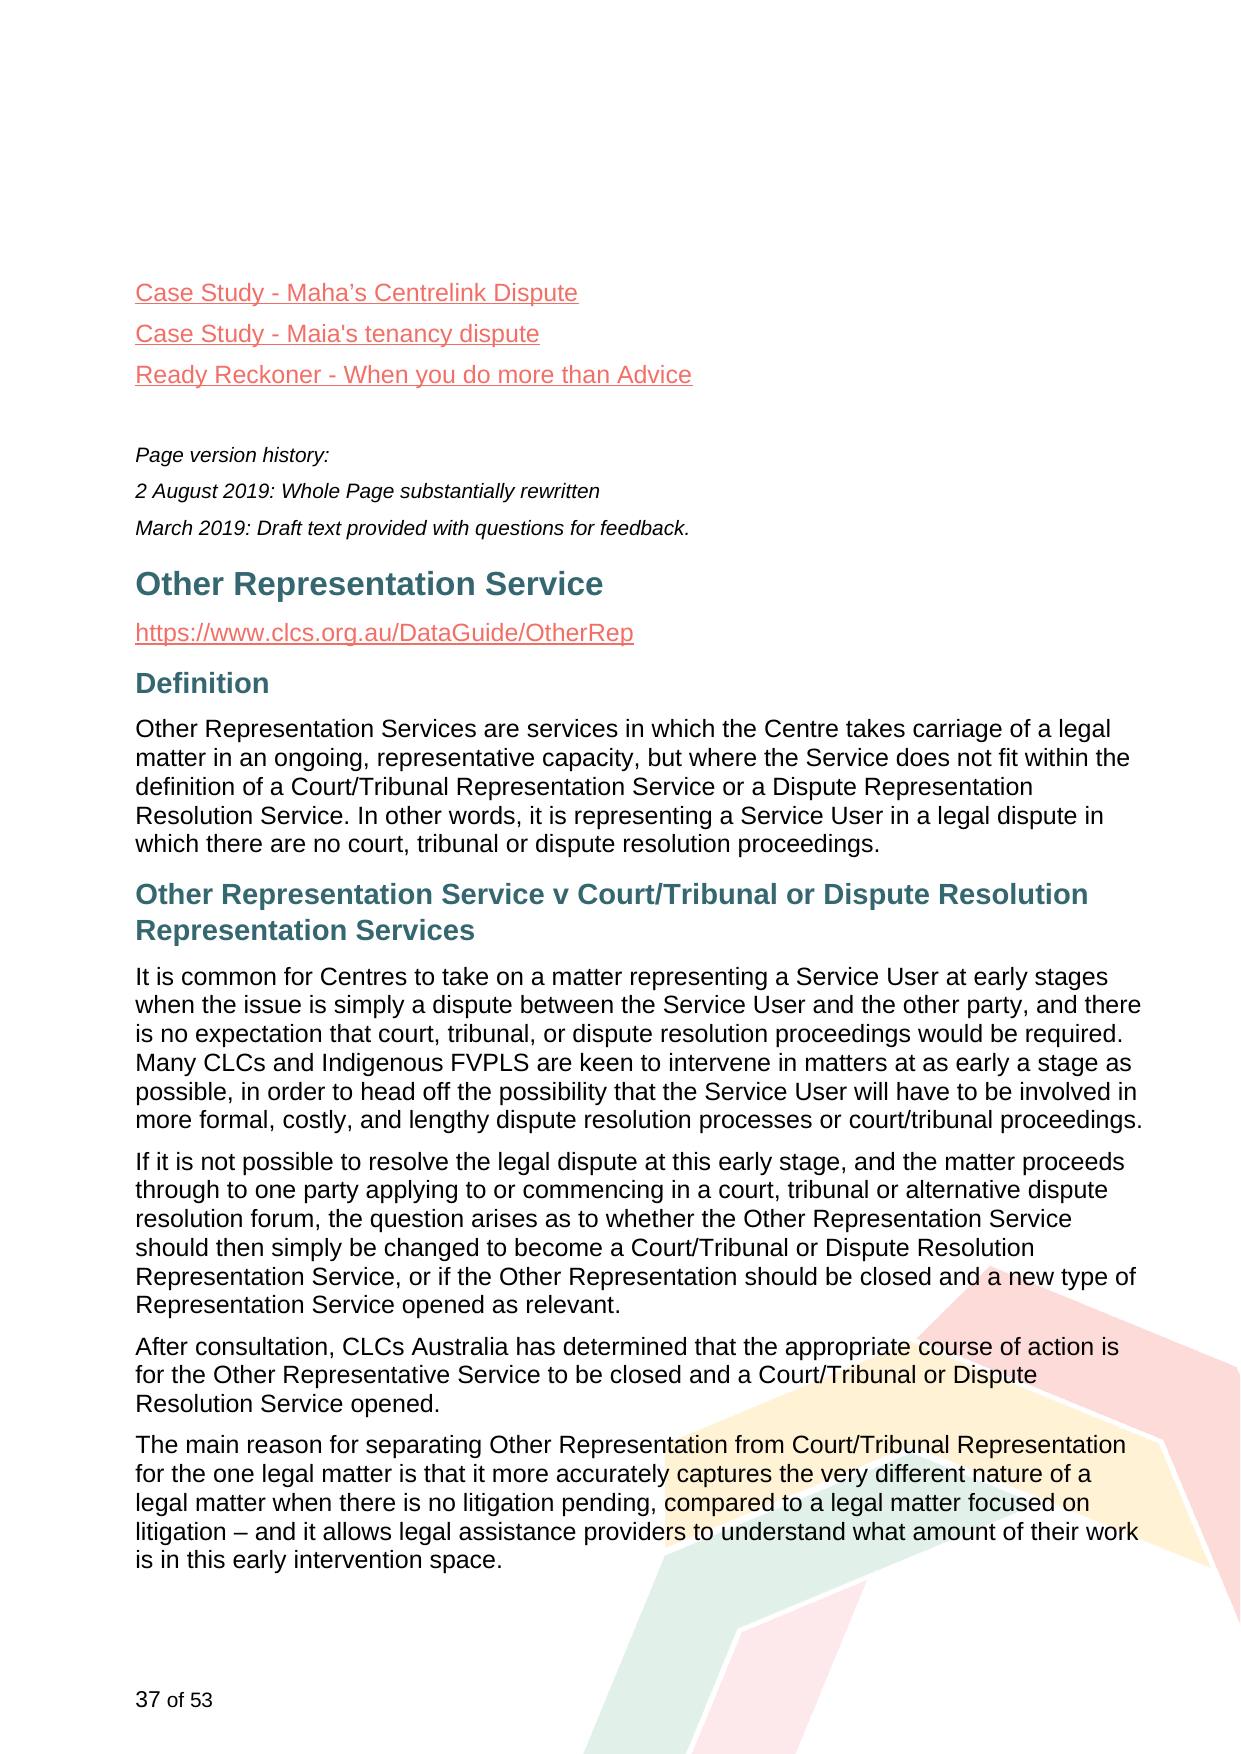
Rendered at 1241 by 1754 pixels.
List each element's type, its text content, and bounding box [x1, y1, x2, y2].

text March 2019: Draft text provided with questions for feedback. [135, 515, 1149, 539]
text 2 August 2019: Whole Page substantially rewritten [135, 479, 1149, 503]
text https://www.clcs.org.au/DataGuide/OtherRep [135, 618, 1149, 647]
picture [530, 1230, 1241, 1754]
text Case Study - Maia's tenancy dispute [135, 319, 1149, 347]
text If it is not possible to resolve the legal dispute at this early stage, and the matter proceeds through to one party applying to or commencing in a court, tribunal or alternative dispute resolution forum, the question arises as to whether the Other Representation Service should then simply be changed to become a Court/Tribunal or Dispute Resolution Representation Service, or if the Other Representation should be closed and a new type of Representation Service opened as relevant. [135, 1147, 1149, 1319]
subtitle Other Representation Service v Court/Tribunal or Dispute Resolution Representation Services [135, 877, 1149, 947]
text Case Study - Maha’s Centrelink Dispute [135, 277, 1149, 306]
text The main reason for separating Other Representation from Court/Tribunal Representation for the one legal matter is that it more accurately captures the very different nature of a legal matter when there is no litigation pending, compared to a legal matter focused on litigation – and it allows legal assistance providers to understand what amount of their work is in this early intervention space. [135, 1431, 1149, 1574]
subtitle Other Representation Service [135, 564, 1149, 603]
text Ready Reckoner - When you do more than Advice [135, 360, 1149, 389]
text After consultation, CLCs Australia has determined that the appropriate course of action is for the Other Representative Service to be closed and a Court/Tribunal or Dispute Resolution Service opened. [135, 1332, 1149, 1418]
text It is common for Centres to take on a matter representing a Service User at early stages when the issue is simply a dispute between the Service User and the other party, and there is no expectation that court, tribunal, or dispute resolution proceedings would be required. Many CLCs and Indigenous FVPLS are keen to intervene in matters at as early a stage as possible, in order to head off the possibility that the Service User will have to be involved in more formal, costly, and lengthy dispute resolution processes or court/tribunal proceedings. [135, 962, 1149, 1134]
text Page version history: [135, 442, 1149, 466]
text Other Representation Services are services in which the Centre takes carriage of a legal matter in an ongoing, representative capacity, but where the Service does not fit within the definition of a Court/Tribunal Representation Service or a Dispute Representation Resolution Service. In other words, it is representing a Service User in a legal dispute in which there are no court, tribunal or dispute resolution proceedings. [135, 714, 1149, 858]
subtitle Definition [135, 666, 1149, 699]
